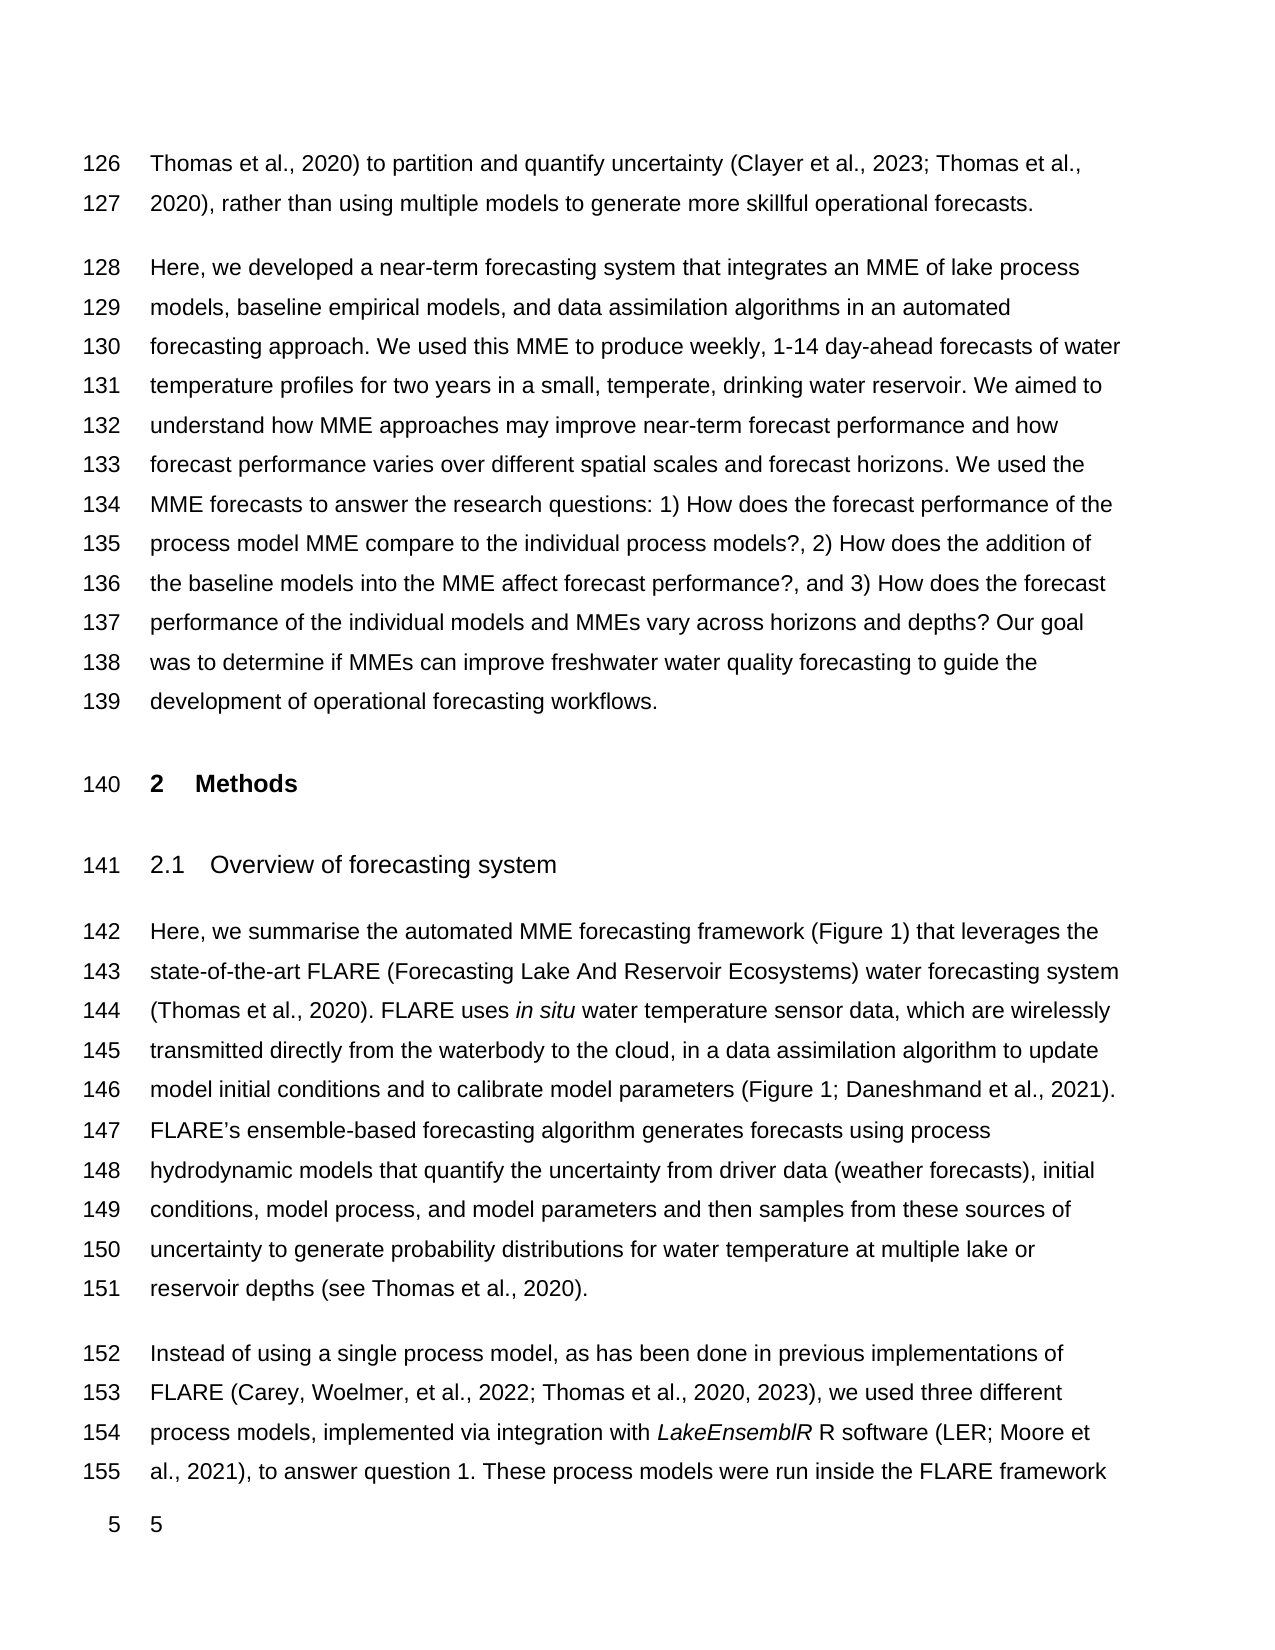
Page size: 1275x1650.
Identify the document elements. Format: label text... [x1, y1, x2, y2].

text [150, 150, 1125, 216]
text Here, we summarise the automated MME forecasting framework (Figure 1) that leverages the state-of-the-art FLARE (Forecasting Lake And Reservoir Ecosystems) water forecasting system (Thomas et al., 2020). FLARE uses in situ water temperature sensor data, which are wirelessly transmitted directly from the waterbody to the cloud, in a data assimilation algorithm to update model initial conditions and to calibrate model parameters (Figure 1; Daneshmand et al., 2021). FLARE’s ensemble‐based forecasting algorithm generates forecasts using process hydrodynamic models that quantify the uncertainty from driver data (weather forecasts), initial conditions, model process, and model parameters and then samples from these sources of uncertainty to generate probability distributions for water temperature at multiple lake or reservoir depths (see Thomas et al., 2020). [150, 918, 1125, 1302]
subtitle Methods [150, 769, 1125, 798]
text Here, we developed a near-term forecasting system that integrates an MME of lake process models, baseline empirical models, and data assimilation algorithms in an automated forecasting approach. We used this MME to produce weekly, 1-14 day-ahead forecasts of water temperature profiles for two years in a small, temperate, drinking water reservoir. We aimed to understand how MME approaches may improve near-term forecast performance and how forecast performance varies over different spatial scales and forecast horizons. We used the MME forecasts to answer the research questions: 1) How does the forecast performance of the process model MME compare to the individual process models?, 2) How does the addition of the baseline models into the MME affect forecast performance?, and 3) How does the forecast performance of the individual models and MMEs vary across horizons and depths? Our goal was to determine if MMEs can improve freshwater water quality forecasting to guide the development of operational forecasting workflows. [150, 254, 1125, 714]
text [150, 1340, 1125, 1484]
subtitle Overview of forecasting system [150, 850, 1125, 879]
